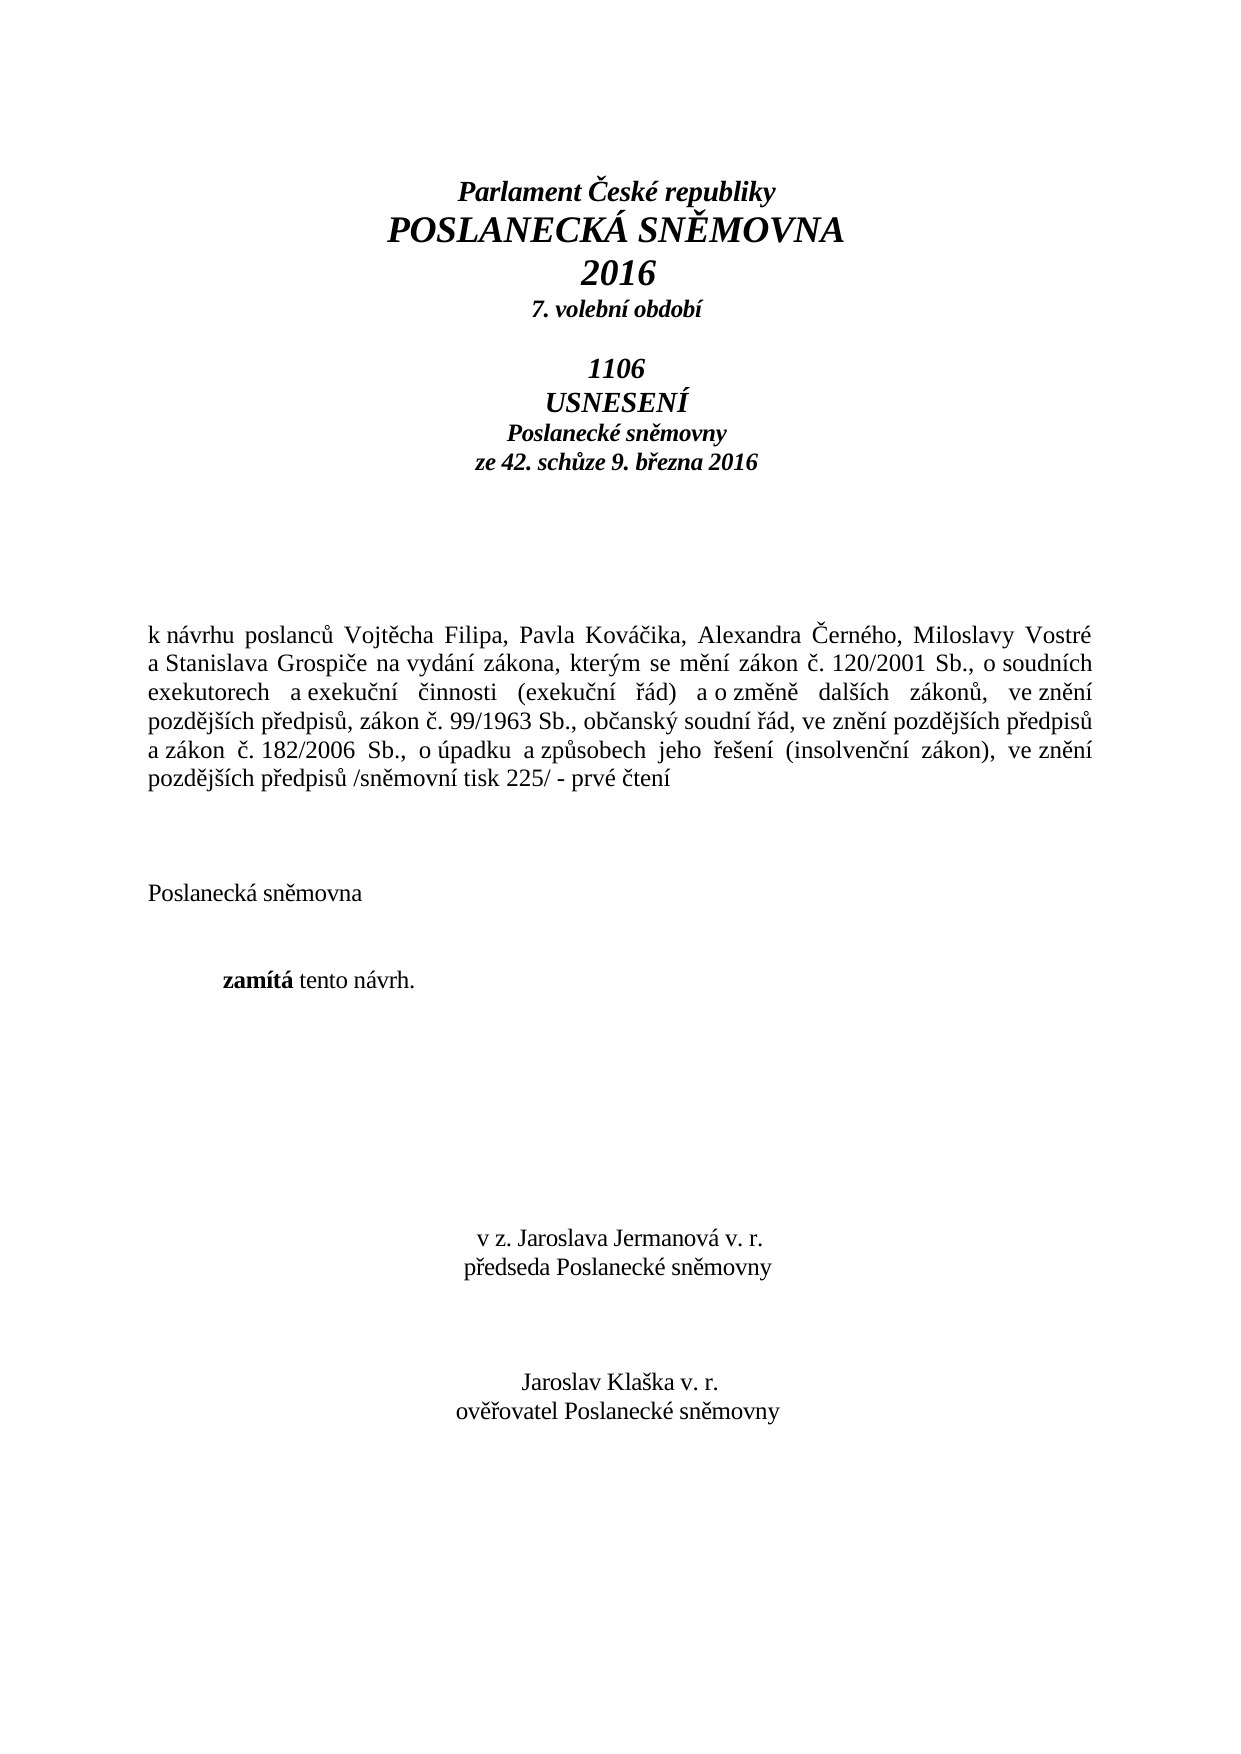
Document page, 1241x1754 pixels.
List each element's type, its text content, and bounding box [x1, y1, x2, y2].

text zamítá tento návrh. [148, 965, 1092, 993]
text k návrhu poslanců Vojtěcha Filipa, Pavla Kováčika, Alexandra Černého, Miloslavy Vostré a Stanislava Grospiče na vydání zákona, kterým se mění zákon č. 120/2001 Sb., o soudních exekutorech a exekuční činnosti (exekuční řád) a o změně dalších zákonů, ve znění pozdějších předpisů, zákon č. 99/1963 Sb., občanský soudní řád, ve znění pozdějších předpisů a zákon č. 182/2006 Sb., o úpadku a způsobech jeho řešení (insolvenční zákon), ve znění pozdějších předpisů /sněmovní tisk 225/ - prvé čtení [148, 620, 1092, 792]
text POSLANECKÁ SNĚMOVNA [148, 208, 1092, 251]
text Parlament České republiky [148, 174, 1092, 208]
text ze 42. schůze 9. března 2016 [148, 447, 1092, 476]
text 7. volební období [148, 294, 1092, 323]
text USNESENÍ [148, 385, 1092, 418]
text předseda Poslanecké sněmovny [148, 1252, 1092, 1281]
text ověřovatel Poslanecké sněmovny [148, 1396, 1092, 1425]
text Poslanecká sněmovna [148, 878, 1092, 907]
text Jaroslav Klaška v. r. [148, 1367, 1092, 1396]
text 1106 [148, 351, 1092, 385]
text 2016 [148, 251, 1092, 294]
text Poslanecké sněmovny [148, 418, 1092, 447]
text v z. Jaroslava Jermanová v. r. [148, 1223, 1092, 1252]
